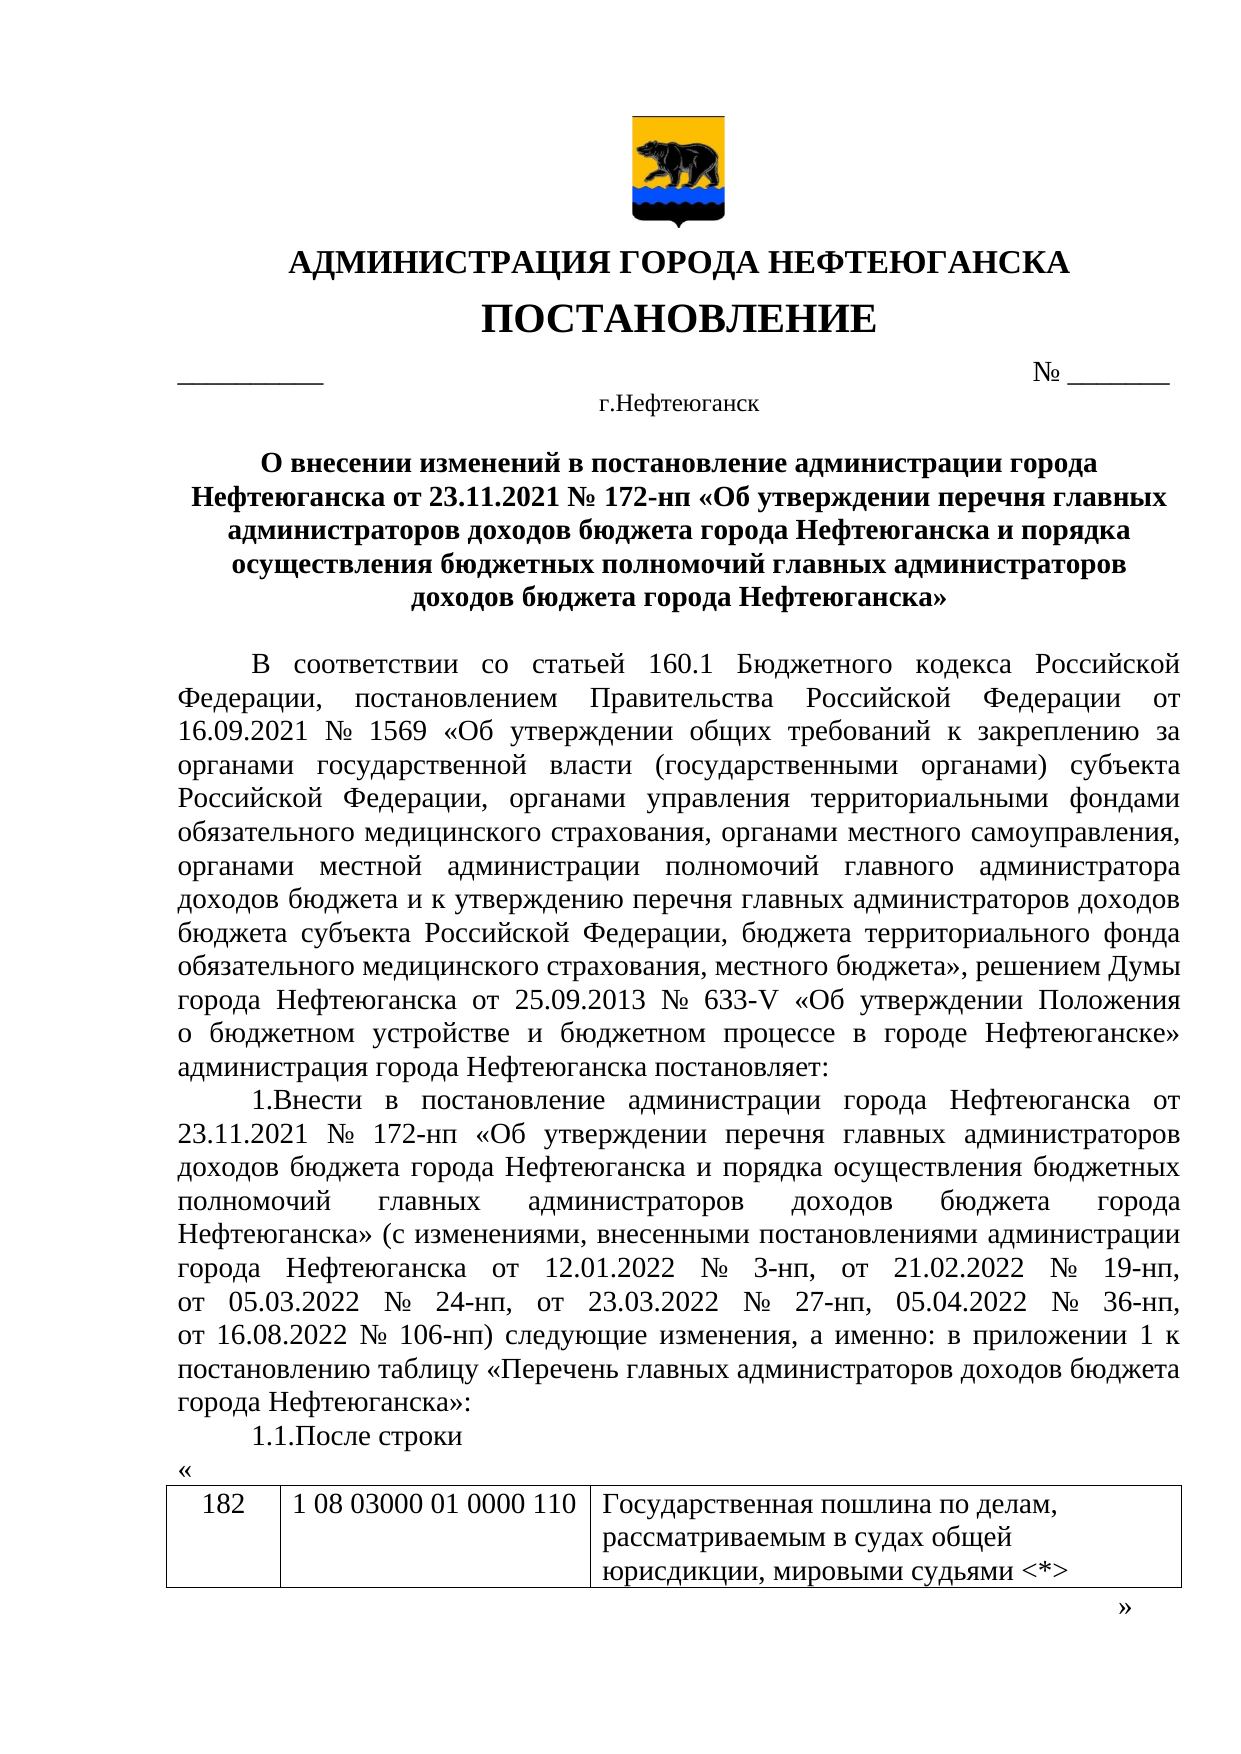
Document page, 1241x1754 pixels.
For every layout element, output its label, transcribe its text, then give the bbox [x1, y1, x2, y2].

text г.Нефтеюганск [177, 388, 1181, 416]
text 1.Внести в постановление администрации города Нефтеюганска от 23.11.2021 № 172-нп «Об утверждении перечня главных администраторов доходов бюджета города Нефтеюганска и порядка осуществления бюджетных полномочий главных администраторов доходов бюджета города Нефтеюганска» (с изменениями, внесенными постановлениями администрации города Нефтеюганска от 12.01.2022 № 3-нп, от 21.02.2022 № 19-нп, от 05.03.2022 № 24-нп, от 23.03.2022 № 27-нп, 05.04.2022 № 36-нп, от 16.08.2022 № 106-нп) следующие изменения, а именно: в приложении 1 к постановлению таблицу «Перечень главных администраторов доходов бюджета города Нефтеюганска»: [177, 1082, 1181, 1418]
table_header Государственная пошлина по делам, рассматриваемым в судах общей юрисдикции, мировыми судьями <*> [591, 1486, 1181, 1587]
text В соответствии со статьей 160.1 Бюджетного кодекса Российской Федерации, постановлением Правительства Российской Федерации от 16.09.2021 № 1569 «Об утверждении общих требований к закреплению за органами государственной власти (государственными органами) субъекта Российской Федерации, органами управления территориальными фондами обязательного медицинского страхования, органами местного самоуправления, органами местной администрации полномочий главного администратора доходов бюджета и к утверждению перечня главных администраторов доходов бюджета субъекта Российской Федерации, бюджета территориального фонда обязательного медицинского страхования, местного бюджета», решением Думы города Нефтеюганска от 25.09.2013 № 633-V «Об утверждении Положения о бюджетном устройстве и бюджетном процессе в городе Нефтеюганске» администрация города Нефтеюганска постановляет: [177, 646, 1181, 1082]
picture [630, 116, 725, 226]
text ПОСТАНОВЛЕНИЕ [177, 294, 1181, 342]
text » [177, 1588, 1181, 1621]
text АДМИНИСТРАЦИЯ ГОРОДА НЕФТЕЮГАНСКА [177, 243, 1181, 281]
table_header 1 08 03000 01 0000 110 [281, 1486, 590, 1587]
text « [177, 1451, 1181, 1485]
text __________ № _______ [177, 354, 1181, 388]
table_header 182 [167, 1486, 280, 1587]
text О внесении изменений в постановление администрации города Нефтеюганска от 23.11.2021 № 172-нп «Об утверждении перечня главных администраторов доходов бюджета города Нефтеюганска и порядка осуществления бюджетных полномочий главных администраторов доходов бюджета города Нефтеюганска» [177, 445, 1181, 613]
text 1.1.После строки [177, 1418, 1181, 1451]
